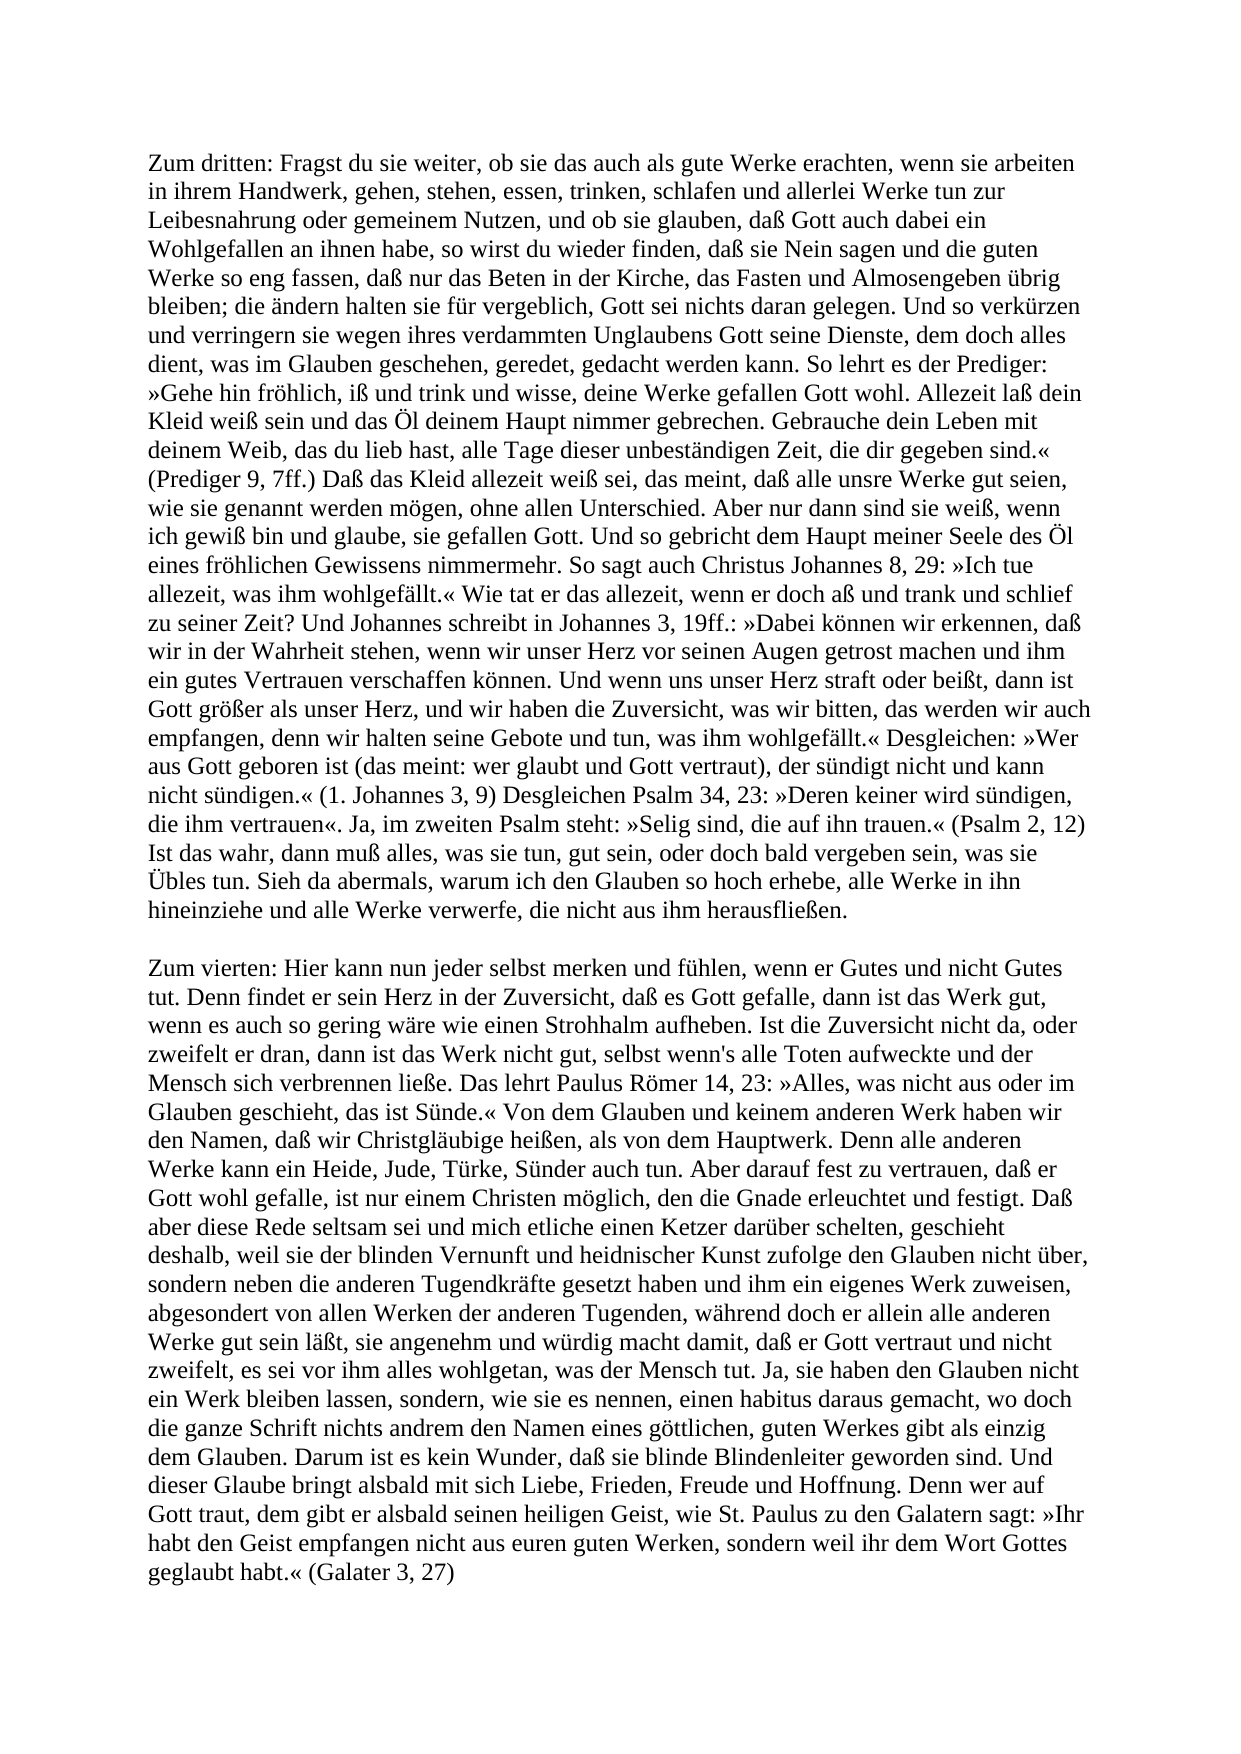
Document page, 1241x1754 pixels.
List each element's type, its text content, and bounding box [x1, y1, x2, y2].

text Zum dritten: Fragst du sie weiter, ob sie das auch als gute Werke erachten, wenn sie arbeiten in ihrem Handwerk, gehen, stehen, essen, trinken, schlafen und allerlei Werke tun zur Leibesnahrung oder gemeinem Nutzen, und ob sie glauben, daß Gott auch dabei ein Wohlgefallen an ihnen habe, so wirst du wieder finden, daß sie Nein sagen und die guten Werke so eng fassen, daß nur das Beten in der Kirche, das Fasten und Almosengeben übrig bleiben; die ändern halten sie für vergeblich, Gott sei nichts daran gelegen. Und so verkürzen und verringern sie wegen ihres verdammten Unglaubens Gott seine Dienste, dem doch alles dient, was im Glauben geschehen, geredet, gedacht werden kann. So lehrt es der Prediger: »Gehe hin fröhlich, iß und trink und wisse, deine Werke gefallen Gott wohl. Allezeit laß dein Kleid weiß sein und das Öl deinem Haupt nimmer gebrechen. Gebrauche dein Leben mit deinem Weib, das du lieb hast, alle Tage dieser unbeständigen Zeit, die dir gegeben sind.« (Prediger 9, 7ff.) Daß das Kleid allezeit weiß sei, das meint, daß alle unsre Werke gut seien, wie sie genannt werden mögen, ohne allen Unterschied. Aber nur dann sind sie weiß, wenn ich gewiß bin und glaube, sie gefallen Gott. Und so gebricht dem Haupt meiner Seele des Öl eines fröhlichen Gewissens nimmermehr. So sagt auch Christus Johannes 8, 29: »Ich tue allezeit, was ihm wohlgefällt.« Wie tat er das allezeit, wenn er doch aß und trank und schlief zu seiner Zeit? Und Johannes schreibt in Johannes 3, 19ff.: »Dabei können wir erkennen, daß wir in der Wahrheit stehen, wenn wir unser Herz vor seinen Augen getrost machen und ihm ein gutes Vertrauen verschaffen können. Und wenn uns unser Herz straft oder beißt, dann ist Gott größer als unser Herz, und wir haben die Zuversicht, was wir bitten, das werden wir auch empfangen, denn wir halten seine Gebote und tun, was ihm wohlgefällt.« Desgleichen: »Wer aus Gott geboren ist (das meint: wer glaubt und Gott vertraut), der sündigt nicht und kann nicht sündigen.« (1. Johannes 3, 9) Desgleichen Psalm 34, 23: »Deren keiner wird sündigen, die ihm vertrauen«. Ja, im zweiten Psalm steht: »Selig sind, die auf ihn trauen.« (Psalm 2, 12) Ist das wahr, dann muß alles, was sie tun, gut sein, oder doch bald vergeben sein, was sie Übles tun. Sieh da abermals, warum ich den Glauben so hoch erhebe, alle Werke in ihn hineinziehe und alle Werke verwerfe, die nicht aus ihm herausfließen. [148, 148, 1093, 924]
text Zum vierten: Hier kann nun jeder selbst merken und fühlen, wenn er Gutes und nicht Gutes tut. Denn findet er sein Herz in der Zuversicht, daß es Gott gefalle, dann ist das Werk gut, wenn es auch so gering wäre wie einen Strohhalm aufheben. Ist die Zuversicht nicht da, oder zweifelt er dran, dann ist das Werk nicht gut, selbst wenn's alle Toten aufweckte und der Mensch sich verbrennen ließe. Das lehrt Paulus Römer 14, 23: »Alles, was nicht aus oder im Glauben geschieht, das ist Sünde.« Von dem Glauben und keinem anderen Werk haben wir den Namen, daß wir Christgläubige heißen, als von dem Hauptwerk. Denn alle anderen Werke kann ein Heide, Jude, Türke, Sünder auch tun. Aber darauf fest zu vertrauen, daß er Gott wohl gefalle, ist nur einem Christen möglich, den die Gnade erleuchtet und festigt. Daß aber diese Rede seltsam sei und mich etliche einen Ketzer darüber schelten, geschieht deshalb, weil sie der blinden Vernunft und heidnischer Kunst zufolge den Glauben nicht über, sondern neben die anderen Tugendkräfte gesetzt haben und ihm ein eigenes Werk zuweisen, abgesondert von allen Werken der anderen Tugenden, während doch er allein alle anderen Werke gut sein läßt, sie angenehm und würdig macht damit, daß er Gott vertraut und nicht zweifelt, es sei vor ihm alles wohlgetan, was der Mensch tut. Ja, sie haben den Glauben nicht ein Werk bleiben lassen, sondern, wie sie es nennen, einen habitus daraus gemacht, wo doch die ganze Schrift nichts andrem den Namen eines göttlichen, guten Werkes gibt als einzig dem Glauben. Darum ist es kein Wunder, daß sie blinde Blindenleiter geworden sind. Und dieser Glaube bringt alsbald mit sich Liebe, Frieden, Freude und Hoffnung. Denn wer auf Gott traut, dem gibt er alsbald seinen heiligen Geist, wie St. Paulus zu den Galatern sagt: »Ihr habt den Geist empfangen nicht aus euren guten Werken, sondern weil ihr dem Wort Gottes geglaubt habt.« (Galater 3, 27) [148, 953, 1093, 1586]
